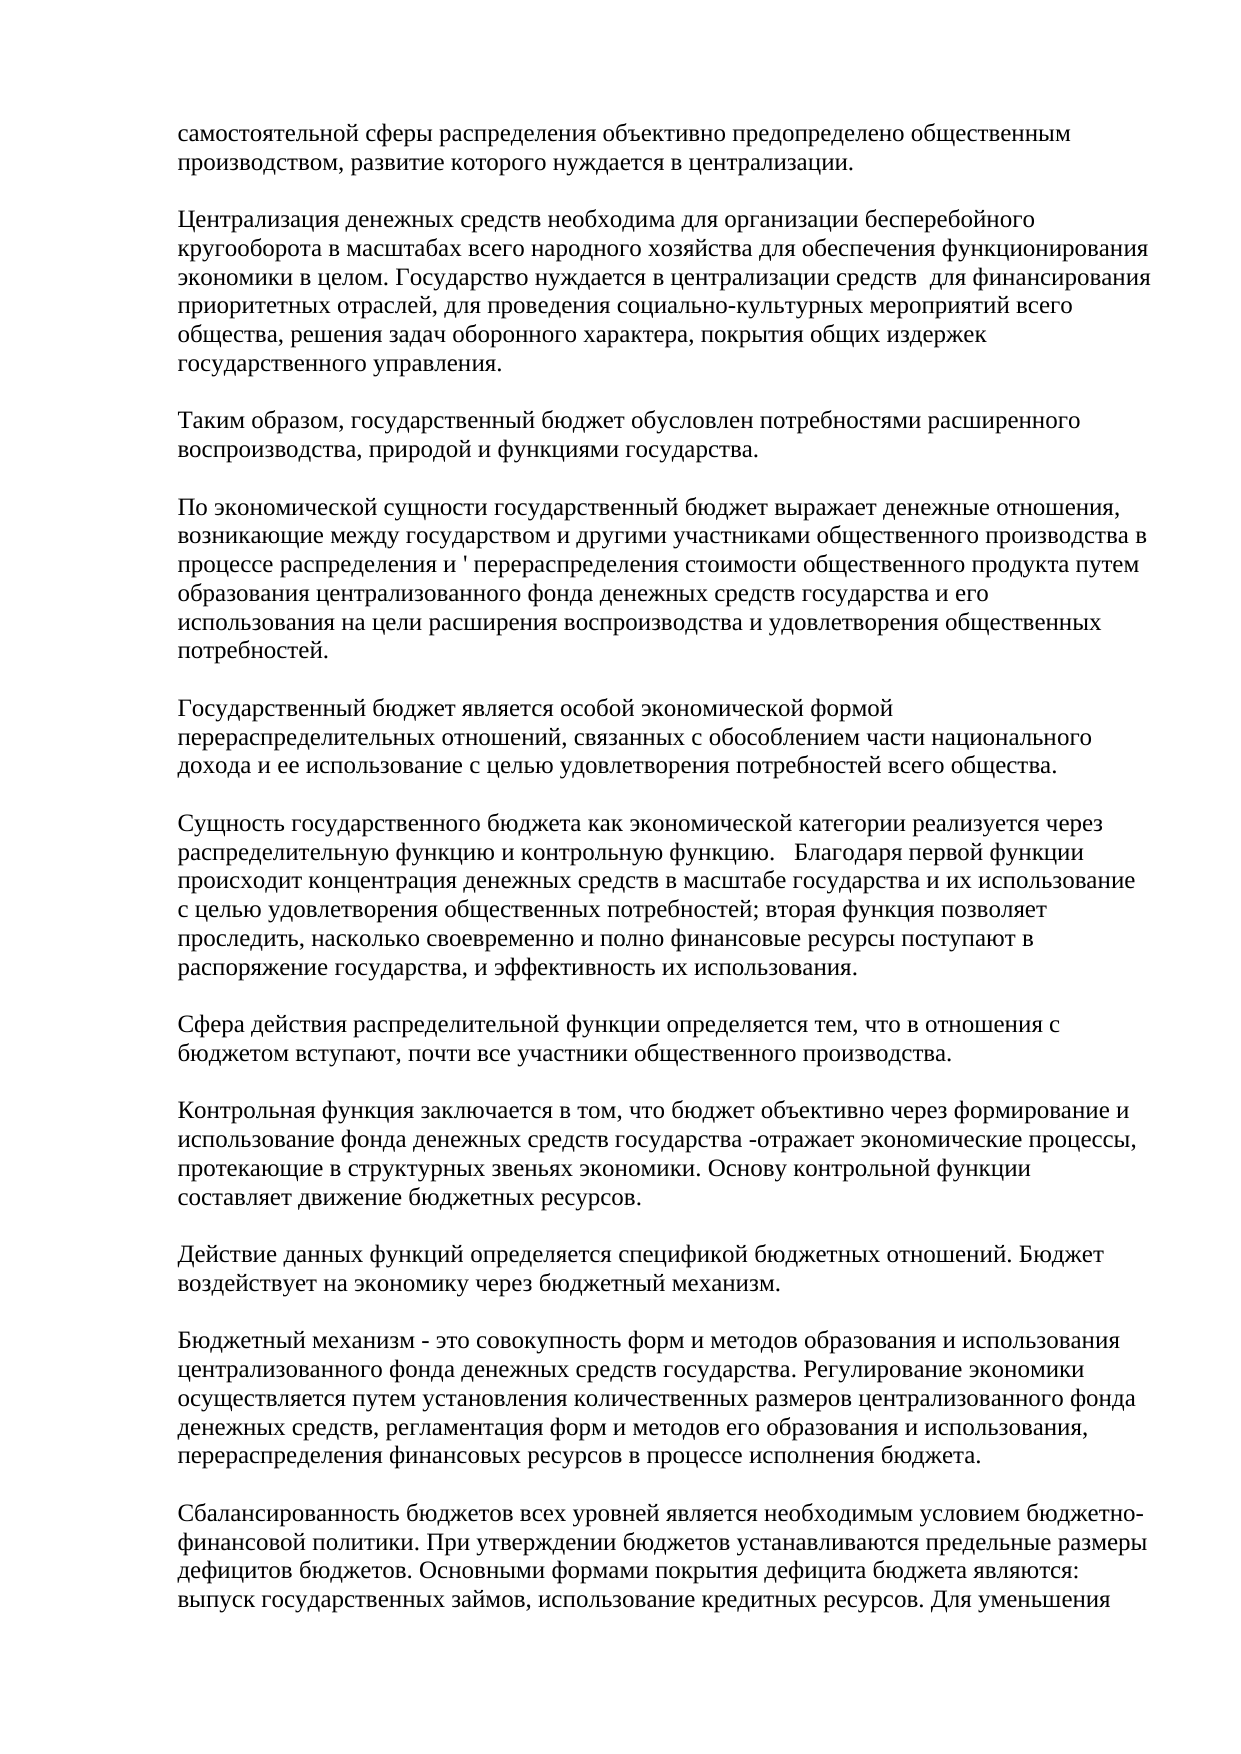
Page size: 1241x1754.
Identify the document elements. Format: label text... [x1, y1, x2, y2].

text Централизация денежных средств необходима для организации бесперебойного кругооборота в масштабах всего народного хозяйства для обеспечения функционирования экономики в целом. Государство нуждается в централизации средств для финансирования приоритетных отраслей, для проведения социально-культурных мероприятий всего общества, решения задач оборонного характера, покрытия общих издержек государственного управления. [177, 204, 1152, 377]
text По экономической сущности государственный бюджет выражает денежные отношения, возникающие между государством и другими участниками общественного производства в процессе распределения и ' перераспределения стоимости общественного продукта путем образования централизованного фонда денежных средств государства и его использования на цели расширения воспроизводства и удовлетворения общественных потребностей. [177, 492, 1152, 664]
text Государственный бюджет является особой экономической формой перераспределительных отношений, связанных с обособлением части национального дохода и ее использование с целью удовлетворения потребностей всего общества. [177, 693, 1152, 779]
text Сущность государственного бюджета как экономической категории реализуется через распределительную функцию и контрольную функцию. Благодаря первой функции происходит концентрация денежных средств в масштабе государства и их использование с целью удовлетворения общественных потребностей; вторая функция позволяет проследить, насколько своевременно и полно финансовые ресурсы поступают в распоряжение государства, и эффективность их использования. [177, 808, 1152, 981]
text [177, 1498, 1152, 1613]
text Сфера действия распределительной функции определяется тем, что в отношения с бюджетом вступают, почти все участники общественного производства. [177, 1009, 1152, 1067]
text Действие данных функций определяется спецификой бюджетных отношений. Бюджет воздействует на экономику через бюджетный механизм. [177, 1239, 1152, 1297]
text Контрольная функция заключается в том, что бюджет объективно через формирование и использование фонда денежных средств государства -отражает экономические процессы, протекающие в структурных звеньях экономики. Основу контрольной функции составляет движение бюджетных ресурсов. [177, 1096, 1152, 1211]
text Таким образом, государственный бюджет обусловлен потребностями расширенного воспроизводства, природой и функциями государства. [177, 406, 1152, 463]
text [177, 118, 1152, 176]
text Бюджетный механизм - это совокупность форм и методов образования и использования централизованного фонда денежных средств государства. Регулирование экономики осуществляется путем установления количественных размеров централизованного фонда денежных средств, регламентация форм и методов его образования и использования, перераспределения финансовых ресурсов в процессе исполнения бюджета. [177, 1326, 1152, 1469]
